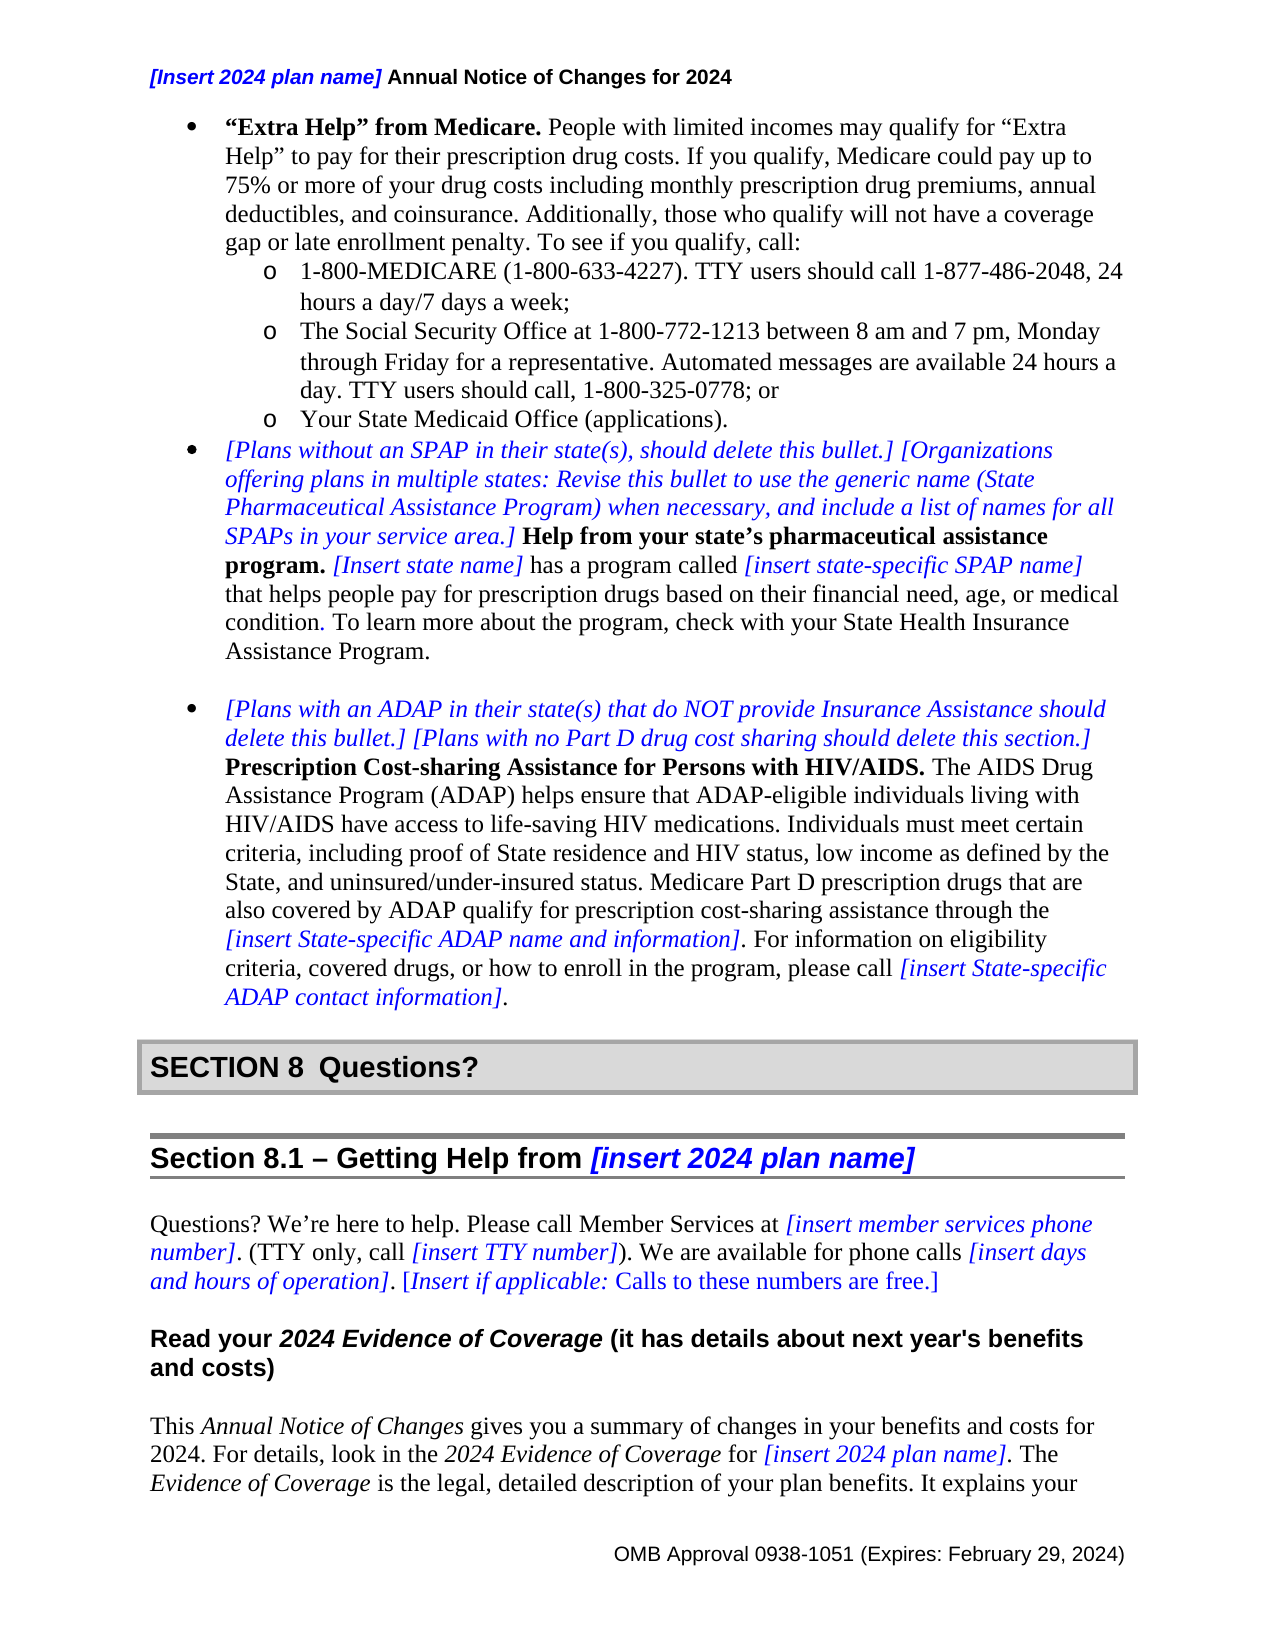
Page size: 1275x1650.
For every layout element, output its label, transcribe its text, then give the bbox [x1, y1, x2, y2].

list The Social Security Office at 1-800-772-1213 between 8 am and 7 pm, Monday through Friday for a representative. Automated messages are available 24 hours a day. TTY users should call, 1-800-325-0778; or [262, 316, 1125, 404]
list [Plans with an ADAP in their state(s) that do NOT provide Insurance Assistance should delete this bullet.] [Plans with no Part D drug cost sharing should delete this section.] Prescription Cost-sharing Assistance for Persons with HIV/AIDS. The AIDS Drug Assistance Program (ADAP) helps ensure that ADAP-eligible individuals living with HIV/AIDS have access to life-saving HIV medications. Individuals must meet certain criteria, including proof of State residence and HIV status, low income as defined by the State, and uninsured/under-insured status. Medicare Part D prescription drugs that are also covered by ADAP qualify for prescription cost-sharing assistance through the [insert State-specific ADAP name and information]. For information on eligibility criteria, covered drugs, or how to enroll in the program, please call [insert State-specific ADAP contact information]. [187, 694, 1125, 1010]
subtitle Read your 2024 Evidence of Coverage (it has details about next year's benefits and costs) [150, 1324, 1125, 1382]
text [150, 1411, 1125, 1497]
text Questions? We’re here to help. Please call Member Services at [insert member services phone number]. (TTY only, call [insert TTY number]). We are available for phone calls [insert days and hours of operation]. [Insert if applicable: Calls to these numbers are free.] [150, 1209, 1125, 1295]
list “Extra Help” from Medicare. People with limited incomes may qualify for “Extra Help” to pay for their prescription drug costs. If you qualify, Medicare could pay up to 75% or more of your drug costs including monthly prescription drug premiums, annual deductibles, and coinsurance. Additionally, those who qualify will not have a coverage gap or late enrollment penalty. To see if you qualify, call: [187, 112, 1125, 256]
list [Plans without an SPAP in their state(s), should delete this bullet.] [Organizations offering plans in multiple states: Revise this bullet to use the generic name (State Pharmaceutical Assistance Program) when necessary, and include a list of names for all SPAPs in your service area.] Help from your state’s pharmaceutical assistance program. [Insert state name] has a program called [insert state-specific SPAP name] that helps people pay for prescription drugs based on their financial need, age, or medical condition. To learn more about the program, check with your State Health Insurance Assistance Program. [187, 435, 1125, 665]
subtitle Section 8.1 – Getting Help from [insert 2024 plan name] [150, 1139, 1125, 1176]
subtitle SECTION 8 Questions? [142, 1044, 1133, 1090]
list Your State Medicaid Office (applications). [262, 404, 1125, 435]
list 1-800-MEDICARE (1-800-633-4227). TTY users should call 1-877-486-2048, 24 hours a day/7 days a week; [262, 256, 1125, 316]
